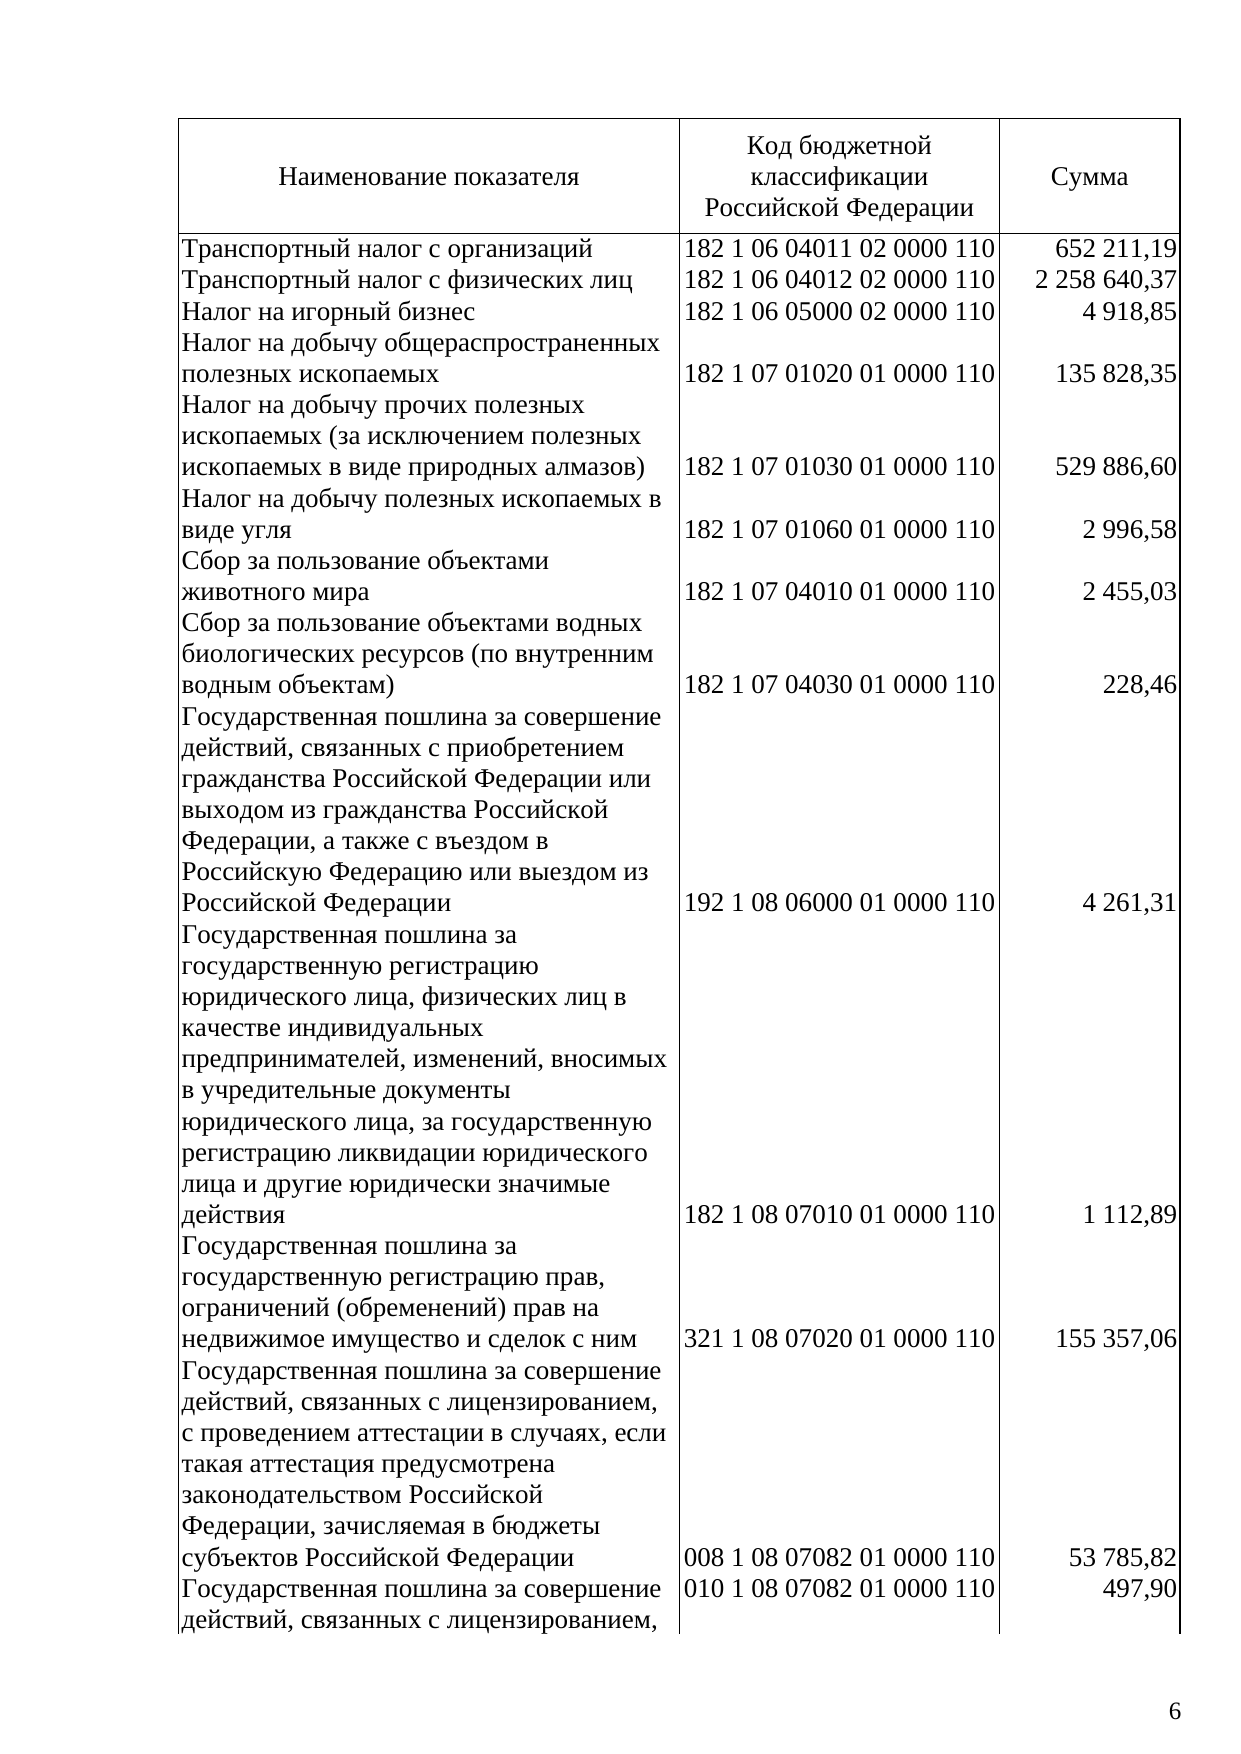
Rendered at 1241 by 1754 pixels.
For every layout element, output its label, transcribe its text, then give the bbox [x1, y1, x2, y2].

table_cell 182 1 07 01060 01 0000 110 [680, 482, 999, 544]
table_cell 192 1 08 06000 01 0000 110 [680, 700, 999, 918]
table_cell Государственная пошлина за совершение действий, связанных с приобретением гражданства Российской Федерации или выходом из гражданства Российской Федерации, а также с въездом в Российскую Федерацию или выездом из Российской Федерации [179, 700, 679, 918]
table_cell Государственная пошлина за государственную регистрацию юридического лица, физических лиц в качестве индивидуальных предпринимателей, изменений, вносимых в учредительные документы юридического лица, за государственную регистрацию ликвидации юридического лица и другие юридически значимые действия [179, 918, 679, 1229]
table_cell Государственная пошлина за государственную регистрацию прав, ограничений (обременений) прав на недвижимое имущество и сделок с ним [179, 1229, 679, 1354]
table_cell 182 1 07 01030 01 0000 110 [680, 388, 999, 482]
table_cell 4 261,31 [1000, 700, 1179, 918]
table_cell 182 1 07 04010 01 0000 110 [680, 544, 999, 606]
table_cell 228,46 [1000, 606, 1179, 700]
table_cell Налог на добычу общераспространенных полезных ископаемых [179, 326, 679, 388]
table_cell 010 1 08 07082 01 0000 110 [680, 1572, 999, 1634]
table_cell Налог на добычу прочих полезных ископаемых (за исключением полезных ископаемых в виде природных алмазов) [179, 388, 679, 482]
table_header Сумма [1000, 119, 1179, 232]
table_cell Сбор за пользование объектами животного мира [179, 544, 679, 606]
table_header Наименование показателя [179, 119, 679, 232]
table_cell 53 785,82 [1000, 1354, 1179, 1572]
table_cell 321 1 08 07020 01 0000 110 [680, 1229, 999, 1354]
table_cell 182 1 07 01020 01 0000 110 [680, 326, 999, 388]
table_cell 2 996,58 [1000, 482, 1179, 544]
table_cell 1 112,89 [1000, 918, 1179, 1229]
table_cell Транспортный налог с организаций [179, 234, 679, 264]
table_cell 2 258 640,37 [1000, 264, 1179, 295]
table_cell 4 918,85 [1000, 295, 1179, 326]
table_cell 135 828,35 [1000, 326, 1179, 388]
table_cell 529 886,60 [1000, 388, 1179, 482]
table_cell Налог на добычу полезных ископаемых в виде угля [179, 482, 679, 544]
table_cell 155 357,06 [1000, 1229, 1179, 1354]
table_cell 652 211,19 [1000, 234, 1179, 264]
table_cell 182 1 06 04012 02 0000 110 [680, 264, 999, 295]
table_cell 008 1 08 07082 01 0000 110 [680, 1354, 999, 1572]
table_cell 2 455,03 [1000, 544, 1179, 606]
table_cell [179, 1572, 679, 1634]
table_cell 182 1 07 04030 01 0000 110 [680, 606, 999, 700]
table_cell Сбор за пользование объектами водных биологических ресурсов (по внутренним водным объектам) [179, 606, 679, 700]
table_cell Налог на игорный бизнес [179, 295, 679, 326]
table_cell 182 1 06 04011 02 0000 110 [680, 234, 999, 264]
table_cell 182 1 06 05000 02 0000 110 [680, 295, 999, 326]
table_cell Транспортный налог с физических лиц [179, 264, 679, 295]
table_cell 497,90 [1000, 1572, 1179, 1634]
table_header Код бюджетной классификации Российской Федерации [680, 119, 999, 232]
table_cell 182 1 08 07010 01 0000 110 [680, 918, 999, 1229]
